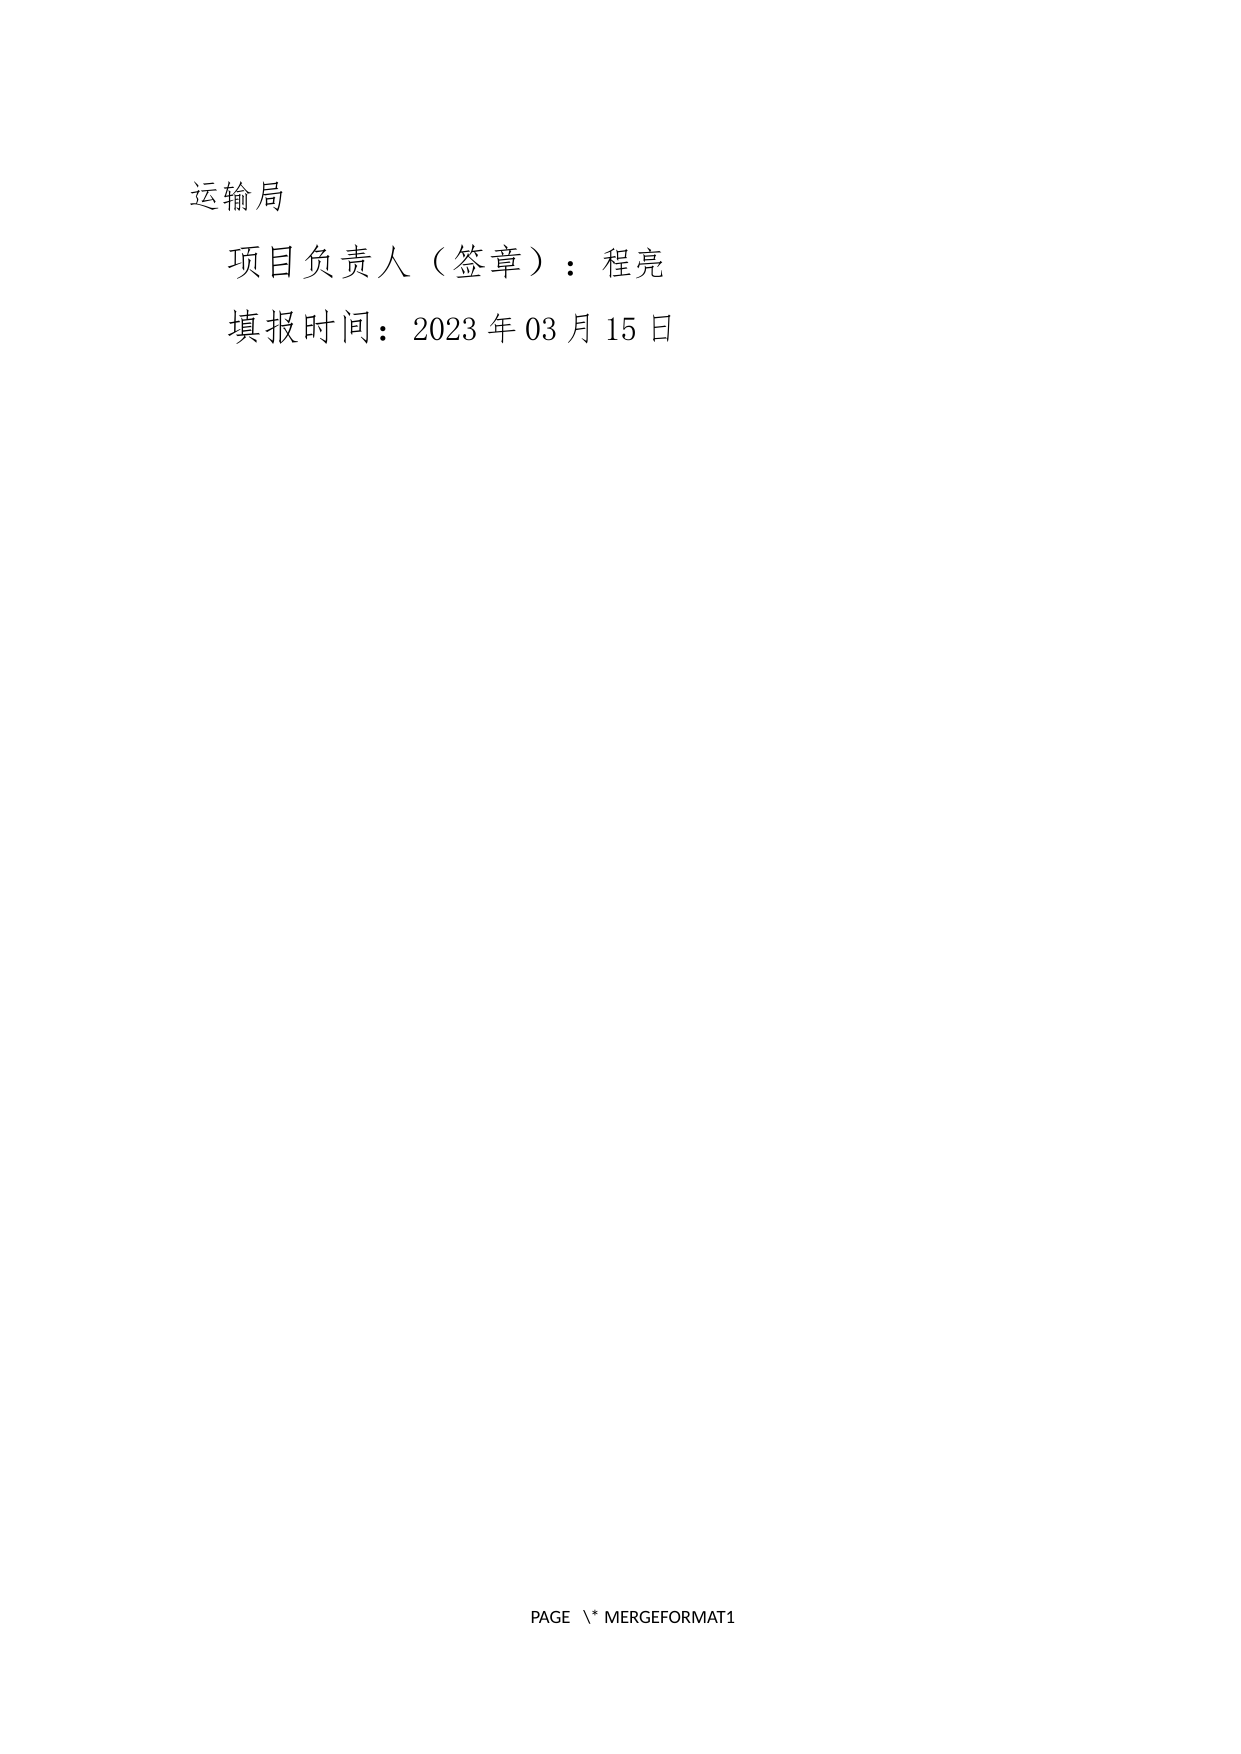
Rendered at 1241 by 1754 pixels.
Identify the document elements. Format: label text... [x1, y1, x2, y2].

text 项目负责人（签章）：程亮 [187, 227, 1078, 292]
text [187, 162, 1078, 227]
text 填报时间：2023年03月15日 [187, 292, 1078, 357]
